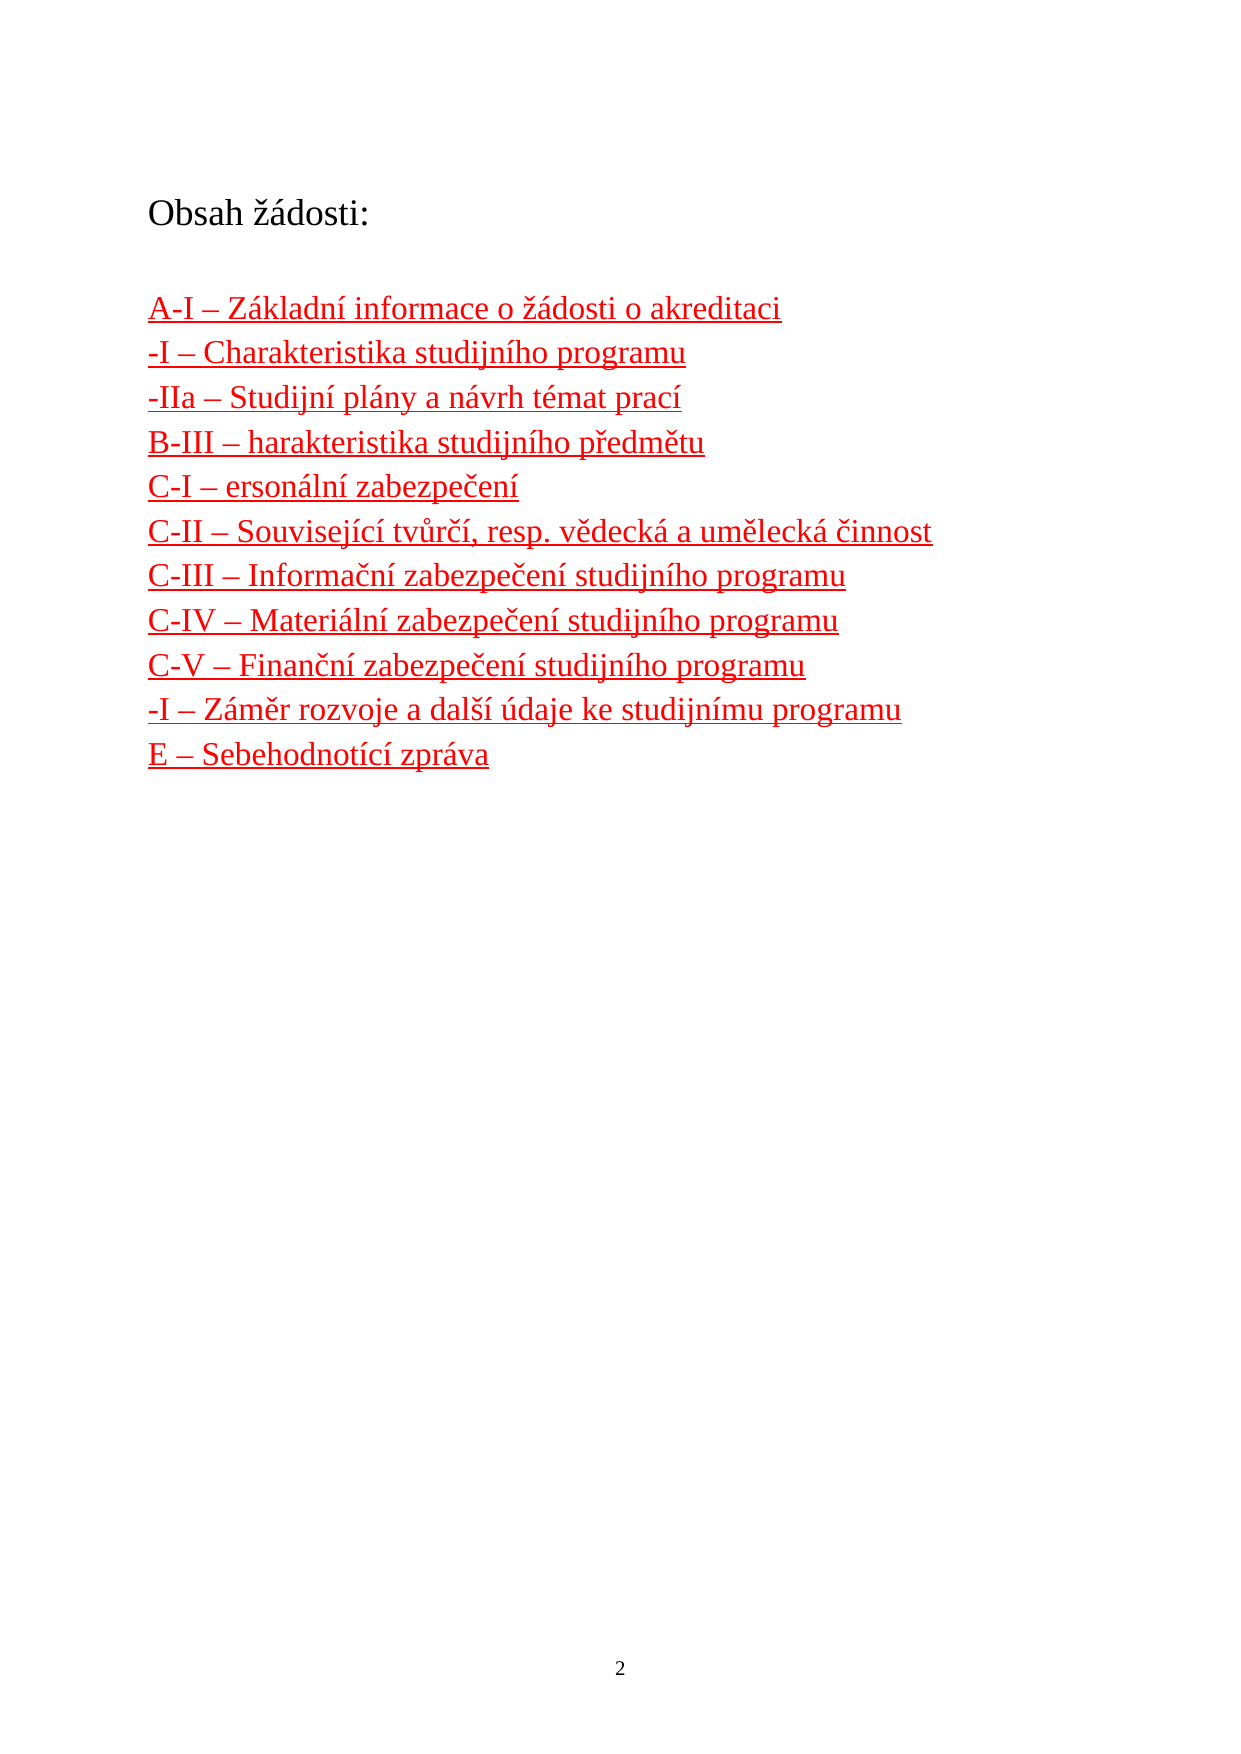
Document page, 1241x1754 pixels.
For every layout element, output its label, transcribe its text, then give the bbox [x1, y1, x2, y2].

text C-III – Informační zabezpečení studijního programu [148, 556, 1093, 594]
text E – Sebehodnotící zpráva [148, 734, 1093, 772]
text A-I – Základní informace o žádosti o akreditaci [148, 288, 1093, 327]
text B-IIa – Studijní plány a návrh témat prací [148, 377, 1093, 416]
text C-I – Personální zabezpečení [148, 467, 1093, 505]
text C-V – Finanční zabezpečení studijního programu [148, 645, 1093, 683]
text C-IV – Materiální zabezpečení studijního programu [148, 600, 1093, 639]
text C-II – Související tvůrčí, resp. vědecká a umělecká činnost [148, 511, 1093, 549]
text Obsah žádosti: [148, 191, 1093, 234]
text B-I – Charakteristika studijního programu [148, 333, 1093, 371]
text B-III – Charakteristika studijního předmětu [148, 422, 1093, 460]
text D-I – Záměr rozvoje a další údaje ke studijnímu programu [148, 689, 1093, 728]
